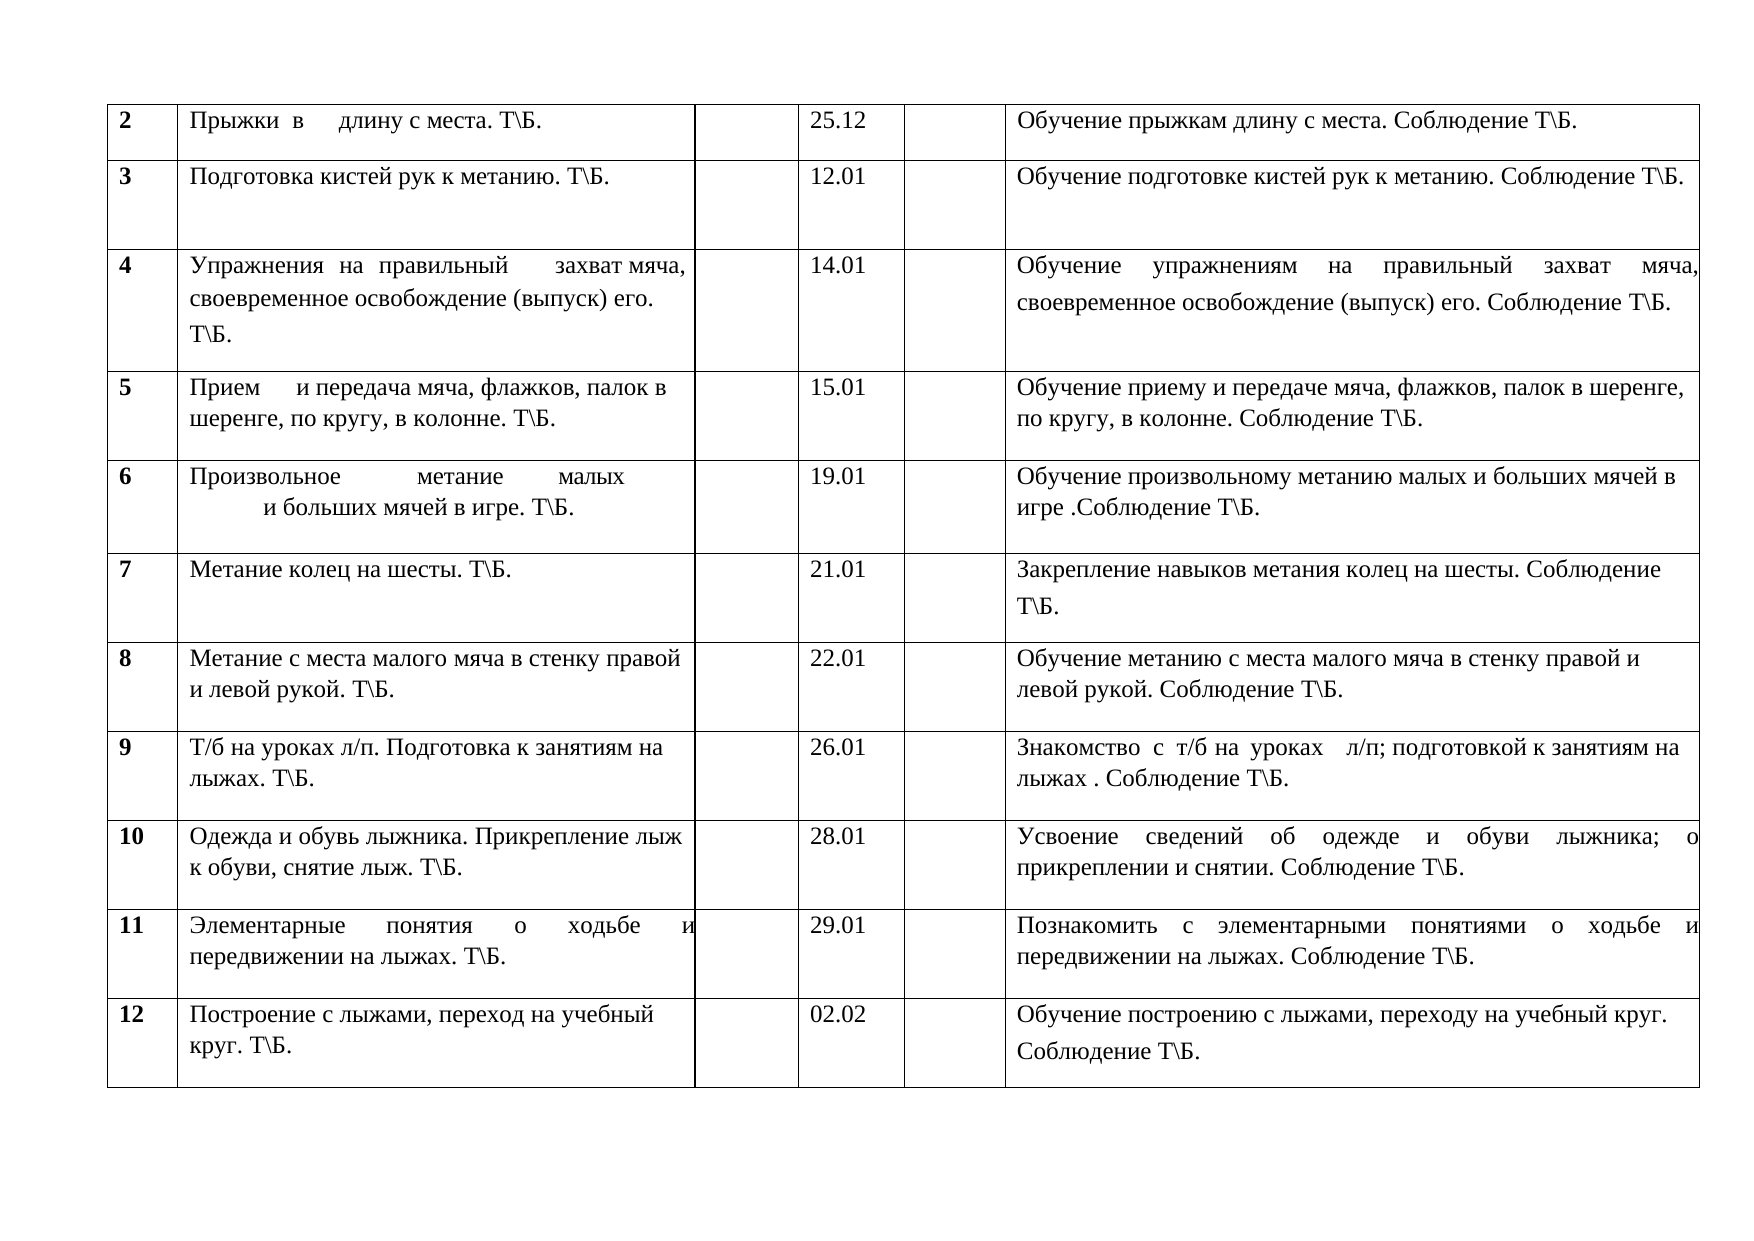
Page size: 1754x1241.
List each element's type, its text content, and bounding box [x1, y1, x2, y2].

table_cell Т/б на уроках л/п. Подготовка к занятиям на лыжах. Т\Б. [178, 732, 694, 820]
table_cell Упражнения на правильный захват мяча, своевременное освобождение (выпуск) его. Т\Б. [178, 250, 694, 371]
table_cell [696, 250, 798, 371]
table_header Прыжки в длину с места. Т\Б. [178, 105, 694, 160]
table_cell 19.01 [799, 461, 904, 553]
table_header Обучение прыжкам длину с места. Соблюдение Т\Б. [1006, 105, 1699, 160]
table_cell [905, 999, 1005, 1087]
table_cell [905, 821, 1005, 909]
table_cell Обучение построению с лыжами, переходу на учебный круг. Соблюдение Т\Б. [1006, 999, 1699, 1087]
table_cell [905, 554, 1005, 642]
table_cell Одежда и обувь лыжника. Прикрепление лыж к обуви, снятие лыж. Т\Б. [178, 821, 694, 909]
table_cell [696, 821, 798, 909]
table_cell Обучение произвольному метанию малых и больших мячей в игре .Соблюдение Т\Б. [1006, 461, 1699, 553]
table_cell [696, 643, 798, 731]
table_cell [905, 461, 1005, 553]
table_cell [696, 554, 798, 642]
table_cell [696, 161, 798, 249]
table_cell 3 [108, 161, 177, 249]
table_cell 15.01 [799, 372, 904, 460]
table_cell 11 [108, 910, 177, 998]
table_cell 4 [108, 250, 177, 371]
table_cell 02.02 [799, 999, 904, 1087]
table_cell Метание колец на шесты. Т\Б. [178, 554, 694, 642]
table_cell 26.01 [799, 732, 904, 820]
table_cell [696, 372, 798, 460]
table_cell 6 [108, 461, 177, 553]
table_cell 28.01 [799, 821, 904, 909]
table_cell Закрепление навыков метания колец на шесты. Соблюдение Т\Б. [1006, 554, 1699, 642]
table_cell 12.01 [799, 161, 904, 249]
table_cell [905, 910, 1005, 998]
table_cell 22.01 [799, 643, 904, 731]
table_header [905, 105, 1005, 160]
table_cell [696, 732, 798, 820]
table_cell 8 [108, 643, 177, 731]
table_cell 12 [108, 999, 177, 1087]
table_cell [905, 643, 1005, 731]
table_cell 5 [108, 372, 177, 460]
table_cell 10 [108, 821, 177, 909]
table_cell Обучение метанию с места малого мяча в стенку правой и левой рукой. Соблюдение Т\Б. [1006, 643, 1699, 731]
table_cell [905, 250, 1005, 371]
table_cell 14.01 [799, 250, 904, 371]
table_cell Обучение приему и передаче мяча, флажков, палок в шеренге, по кругу, в колонне. Соблюдение Т\Б. [1006, 372, 1699, 460]
table_cell [696, 910, 798, 998]
table_cell 21.01 [799, 554, 904, 642]
table_cell [905, 161, 1005, 249]
table_cell [696, 461, 798, 553]
table_cell Обучение упражнениям на правильный захват мяча, своевременное освобождение (выпуск) его. Соблюдение Т\Б. [1006, 250, 1699, 371]
table_cell 29.01 [799, 910, 904, 998]
table_cell [905, 732, 1005, 820]
table_cell [696, 999, 798, 1087]
table_cell Элементарные понятия о ходьбе и передвижении на лыжах. Т\Б. [178, 910, 694, 998]
table_cell Произвольное метание малых и больших мячей в игре. Т\Б. [178, 461, 694, 553]
table_cell Знакомство с т/б на уроках л/п; подготовкой к занятиям на лыжах . Соблюдение Т\Б. [1006, 732, 1699, 820]
table_header 25.12 [799, 105, 904, 160]
table_cell Прием и передача мяча, флажков, палок в шеренге, по кругу, в колонне. Т\Б. [178, 372, 694, 460]
table_cell Познакомить с элементарными понятиями о ходьбе и передвижении на лыжах. Соблюдение Т\Б. [1006, 910, 1699, 998]
table_cell Усвоение сведений об одежде и обуви лыжника; о прикреплении и снятии. Соблюдение Т\Б. [1006, 821, 1699, 909]
table_cell 9 [108, 732, 177, 820]
table_cell Обучение подготовке кистей рук к метанию. Соблюдение Т\Б. [1006, 161, 1699, 249]
table_cell Построение с лыжами, переход на учебный круг. Т\Б. [178, 999, 694, 1087]
table_cell 7 [108, 554, 177, 642]
table_header [696, 105, 798, 160]
table_cell Метание с места малого мяча в стенку правой и левой рукой. Т\Б. [178, 643, 694, 731]
table_header 2 [108, 105, 177, 160]
table_cell [905, 372, 1005, 460]
table_cell Подготовка кистей рук к метанию. Т\Б. [178, 161, 694, 249]
